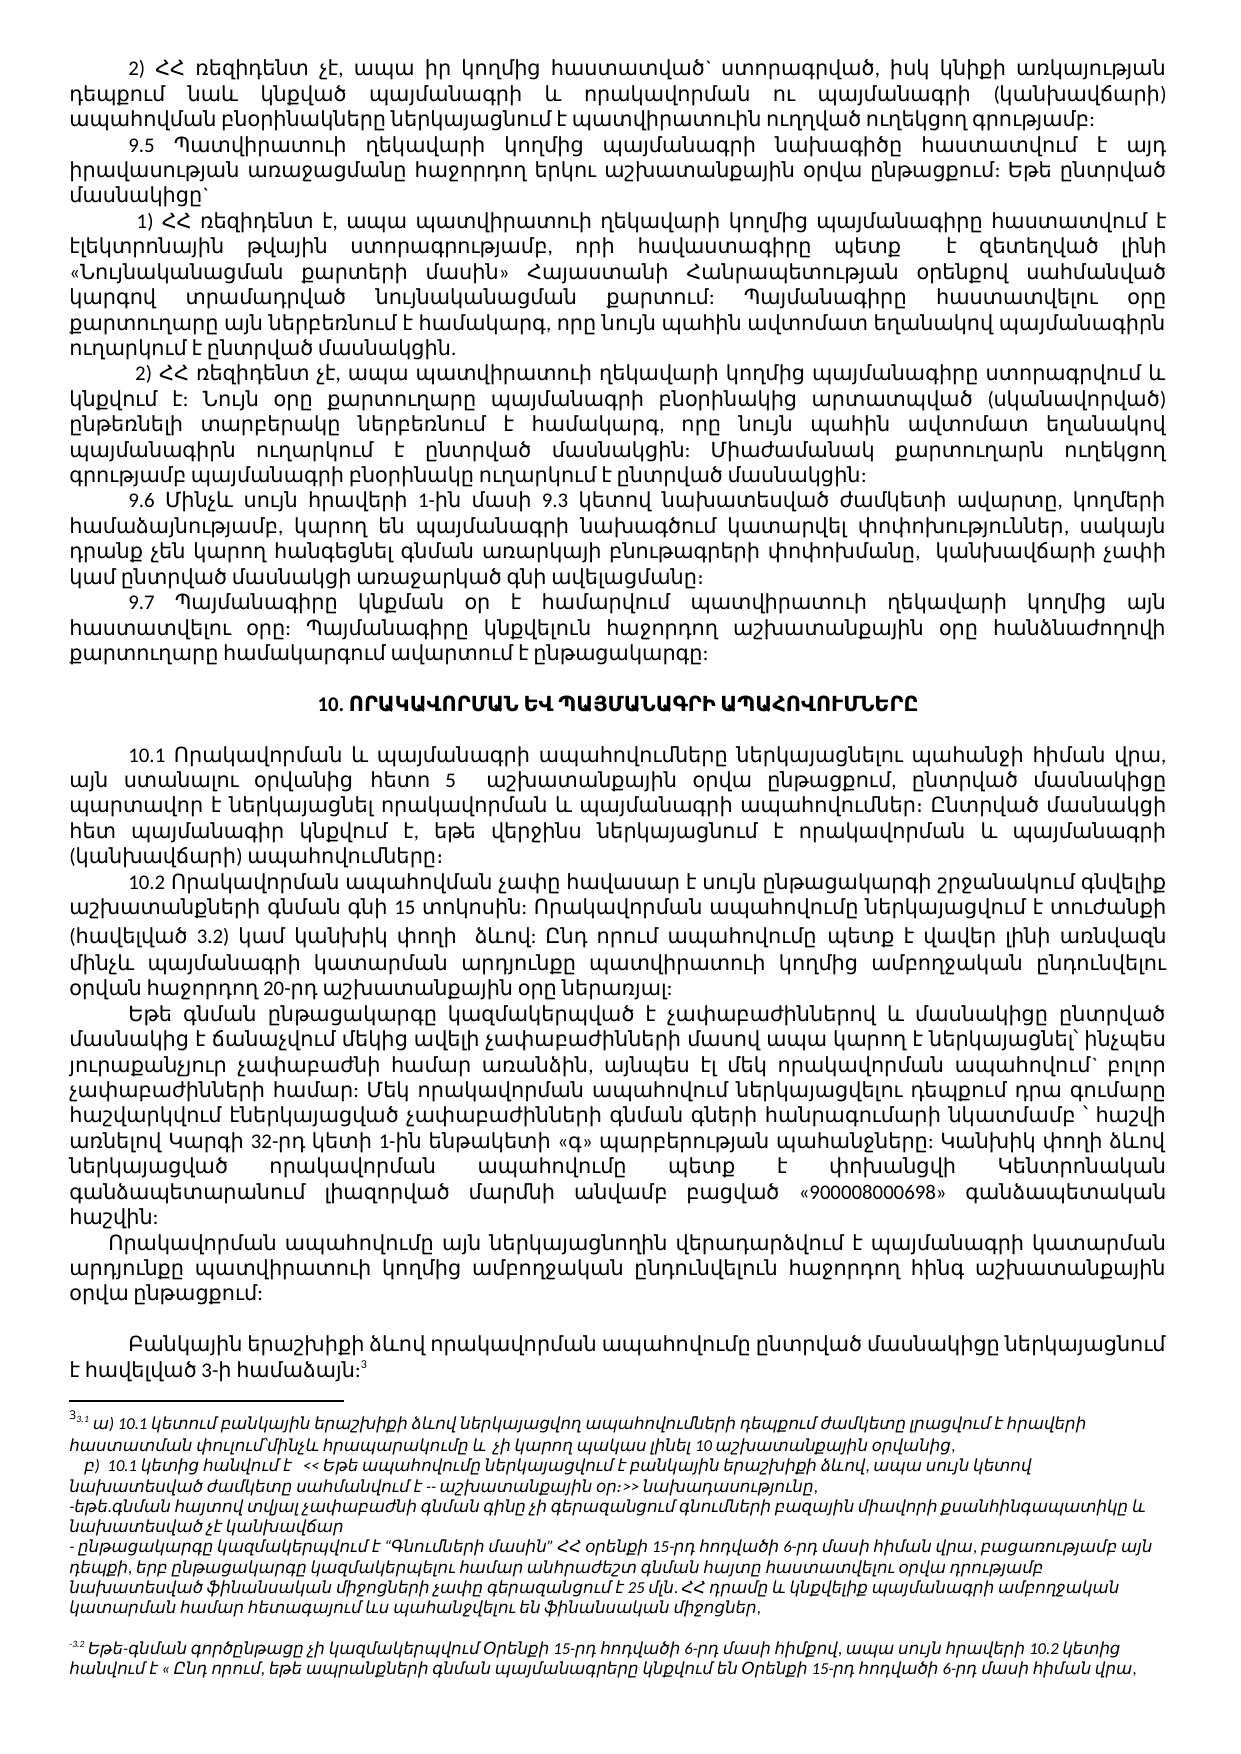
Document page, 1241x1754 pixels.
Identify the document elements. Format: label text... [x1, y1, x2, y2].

text 2) ՀՀ ռեզիդենտ չէ, ապա պատվիրատուի ղեկավարի կողմից պայմանագիրը ստորագրվում և կնքվում է: Նույն օրը քարտուղարը պայմանագրի բնօրինակից արտատպված (սկանավորված) ընթեռնելի տարբերակը ներբեռնում է համակարգ, որը նույն պահին ավտոմատ եղանակով պայմանագիրն ուղարկում է ընտրված մասնակցին: Միաժամանակ քարտուղարն ուղեկցող գրությամբ պայմանագրի բնօրինակը ուղարկում է ընտրված մասնակցին: [69, 361, 1167, 488]
text Որակավորման ապահովումը այն ներկայացնողին վերադարձվում է պայմանագրի կատարման արդյունքը պատվիրատուի կողմից ամբողջական ընդունվելուն հաջորդող հինգ աշխատանքային օրվա ընթացքում: [69, 1230, 1167, 1306]
text 1) ՀՀ ռեզիդենտ է, ապա պատվիրատուի ղեկավարի կողմից պայմանագիրը հաստատվում է էլեկտրոնային թվային ստորագրությամբ, որի հավաստագիրը պետք է զետեղված լինի «Նույնականացման քարտերի մասին» Հայաստանի Հանրապետության օրենքով սահմանված կարգով տրամադրված նույնականացման քարտում: Պայմանագիրը հաստատվելու օրը քարտուղարը այն ներբեռնում է համակարգ, որը նույն պահին ավտոմատ եղանակով պայմանագիրն ուղարկում է ընտրված մասնակցին. [69, 208, 1167, 361]
text 9.6 Մինչև սույն հրավերի 1-ին մասի 9.3 կետով նախատեսված ժամկետի ավարտը, կողմերի համաձայնությամբ, կարող են պայմանագրի նախագծում կատարվել փոփոխություններ, սակայն դրանք չեն կարող հանգեցնել գնման առարկայի բնութագրերի փոփոխմանը, կանխավճարի չափի կամ ընտրված մասնակցի առաջարկած գնի ավելացմանը։ [69, 488, 1167, 589]
text 9.5 Պատվիրատուի ղեկավարի կողմից պայմանագրի նախագիծը հաստատվում է այդ իրավասության առաջացմանը հաջորդող երկու աշխատանքային օրվա ընթացքում: Եթե ընտրված մասնակիցը` [69, 132, 1167, 208]
text Եթե գնման ընթացակարգը կազմակերպված է չափաբաժիններով և մասնակիցը ընտրված մասնակից է ճանաչվում մեկից ավելի չափաբաժինների մասով ապա կարող է ներկայացնել՝ ինչպես յուրաքանչյուր չափաբաժնի համար առանձին, այնպես էլ մեկ որակավորման ապահովում` բոլոր չափաբաժինների համար: Մեկ որակավորման ապահովում ներկայացվելու դեպքում դրա գումարը հաշվարկվում էներկայացված չափաբաժինների գնման գների հանրագումարի նկատմամբ ՝ հաշվի առնելով Կարգի 32-րդ կետի 1-ին ենթակետի «գ» պարբերության պահանջները: Կանխիկ փողի ձևով ներկայացված որակավորման ապահովումը պետք է փոխանցվի Կենտրոնական գանձապետարանում լիազորված մարմնի անվամբ բացված «900008000698» գանձապետական հաշվին: [69, 1001, 1167, 1230]
text Բանկային երաշխիքի ձևով որակավորման ապահովումը ընտրված մասնակիցը ներկայացնում է հավելված 3-ի համաձայն: [69, 1331, 1167, 1382]
text 9.7 Պայմանագիրը կնքման օր է համարվում պատվիրատուի ղեկավարի կողմից այն հաստատվելու օրը: Պայմանագիրը կնքվելուն հաջորդող աշխատանքային օրը հանձնաժողովի քարտուղարը համակարգում ավարտում է ընթացակարգը: [69, 589, 1167, 666]
text 2) ՀՀ ռեզիդենտ չէ, ապա իր կողմից հաստատված` ստորագրված, իսկ կնիքի առկայության դեպքում նաև կնքված պայմանագրի և որակավորման ու պայմանագրի (կանխավճարի) ապահովման բնօրինակները ներկայացնում է պատվիրատուին ուղղված ուղեկցող գրությամբ: [69, 56, 1167, 132]
text 10.1 Որակավորման և պայմանագրի ապահովումները ներկայացնելու պահանջի հիման վրա, այն ստանալու օրվանից հետո 5 աշխատանքային օրվա ընթացքում, ընտրված մասնակիցը պարտավոր է ներկայացնել որակավորման և պայմանագրի ապահովումներ։ Ընտրված մասնակցի հետ պայմանագիր կնքվում է, եթե վերջինս ներկայացնում է որակավորման և պայմանագրի (կանխավճարի) ապահովումները։ [69, 742, 1167, 869]
text 10. ՈՐԱԿԱՎՈՐՄԱՆ ԵՎ ՊԱՅՄԱՆԱԳՐԻ ԱՊԱՀՈՎՈՒՄՆԵՐԸ [69, 691, 1167, 716]
text 10.2 Որակավորման ապահովման չափը հավասար է սույն ընթացակարգի շրջանակում գնվելիք աշխատանքների գնման գնի 15 տոկոսին: Որակավորման ապահովումը ներկայացվում է տուժանքի (հավելված 3.2) կամ կանխիկ փողի ձևով: Ընդ որում ապահովումը պետք է վավեր լինի առնվազն մինչև պայմանագրի կատարման արդյունքը պատվիրատուի կողմից ամբողջական ընդունվելու օրվան հաջորդող 20-րդ աշխատանքային օրը ներառյալ: [69, 869, 1167, 1001]
